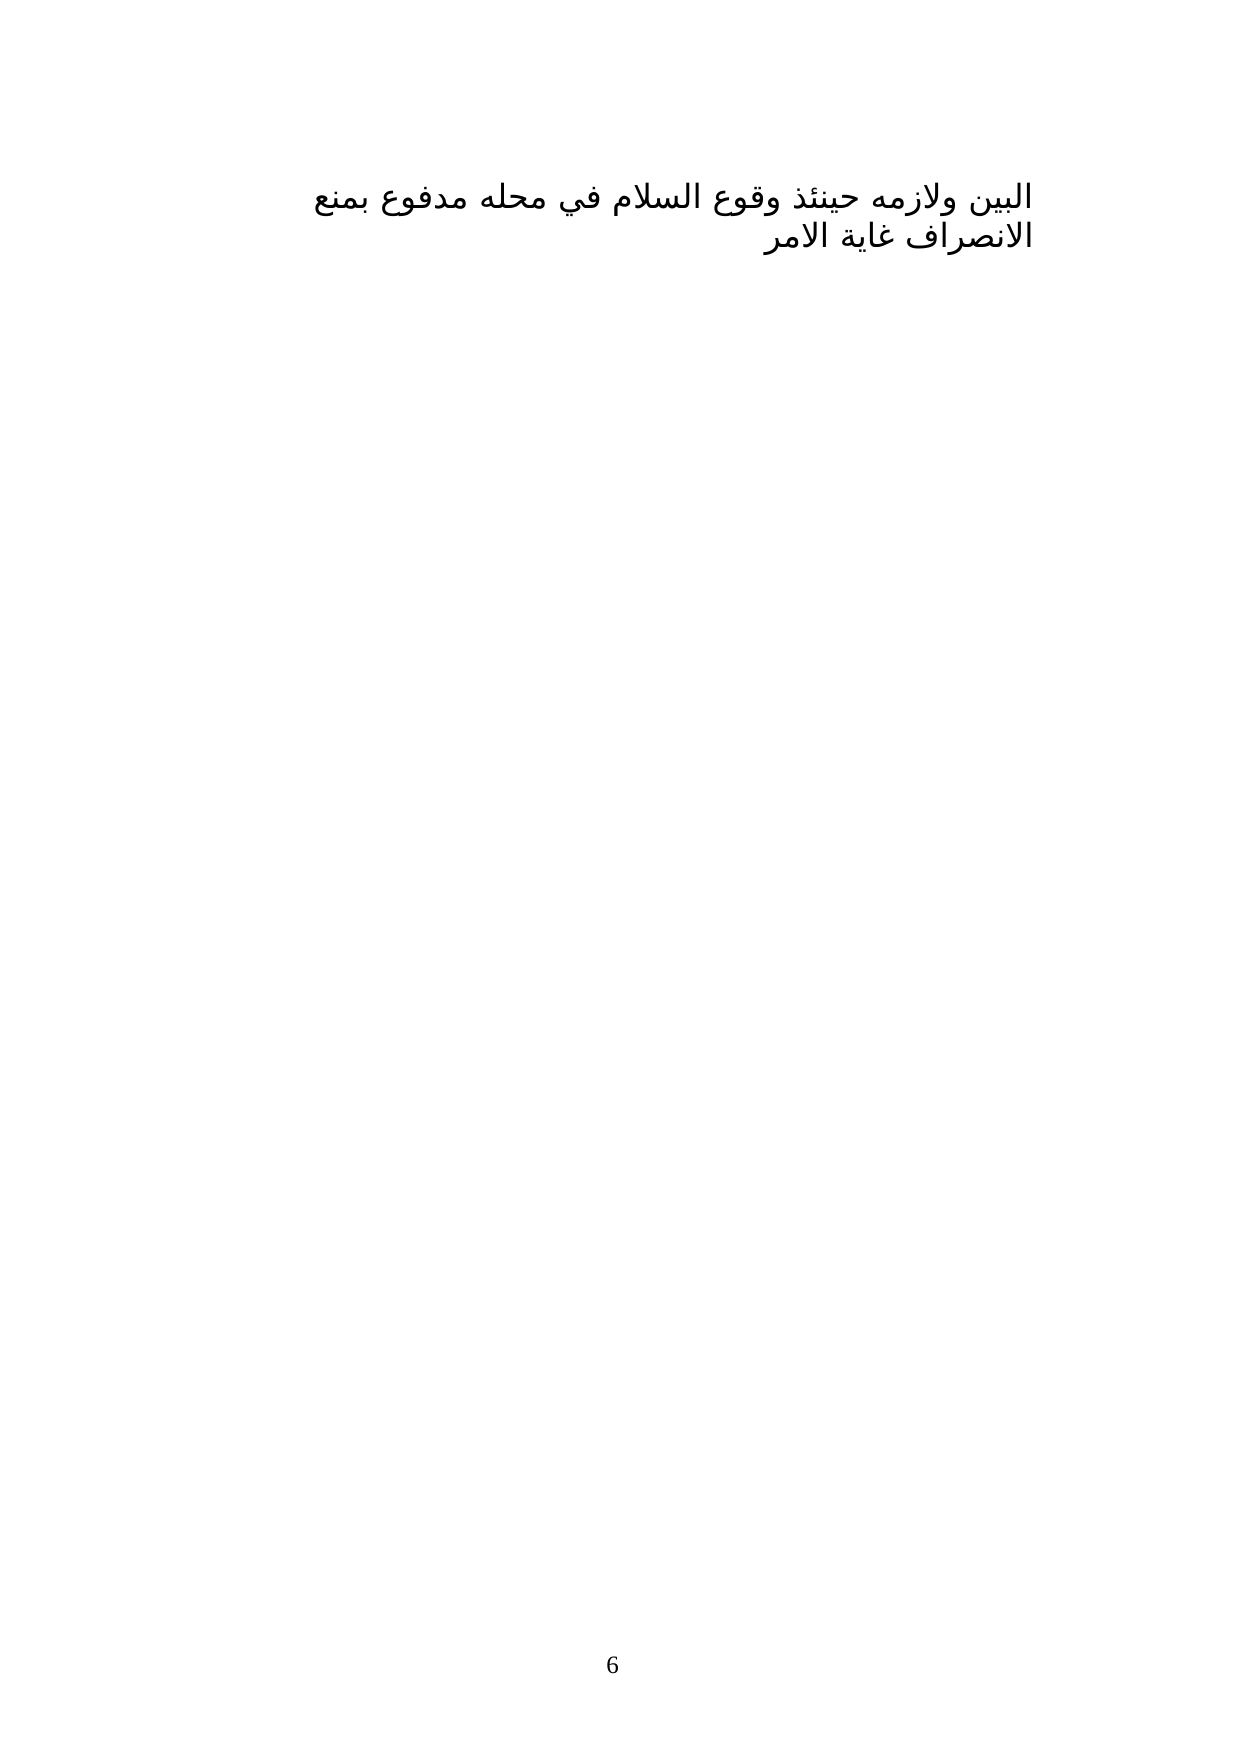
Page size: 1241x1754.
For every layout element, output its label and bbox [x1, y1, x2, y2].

text [222, 177, 1033, 255]
